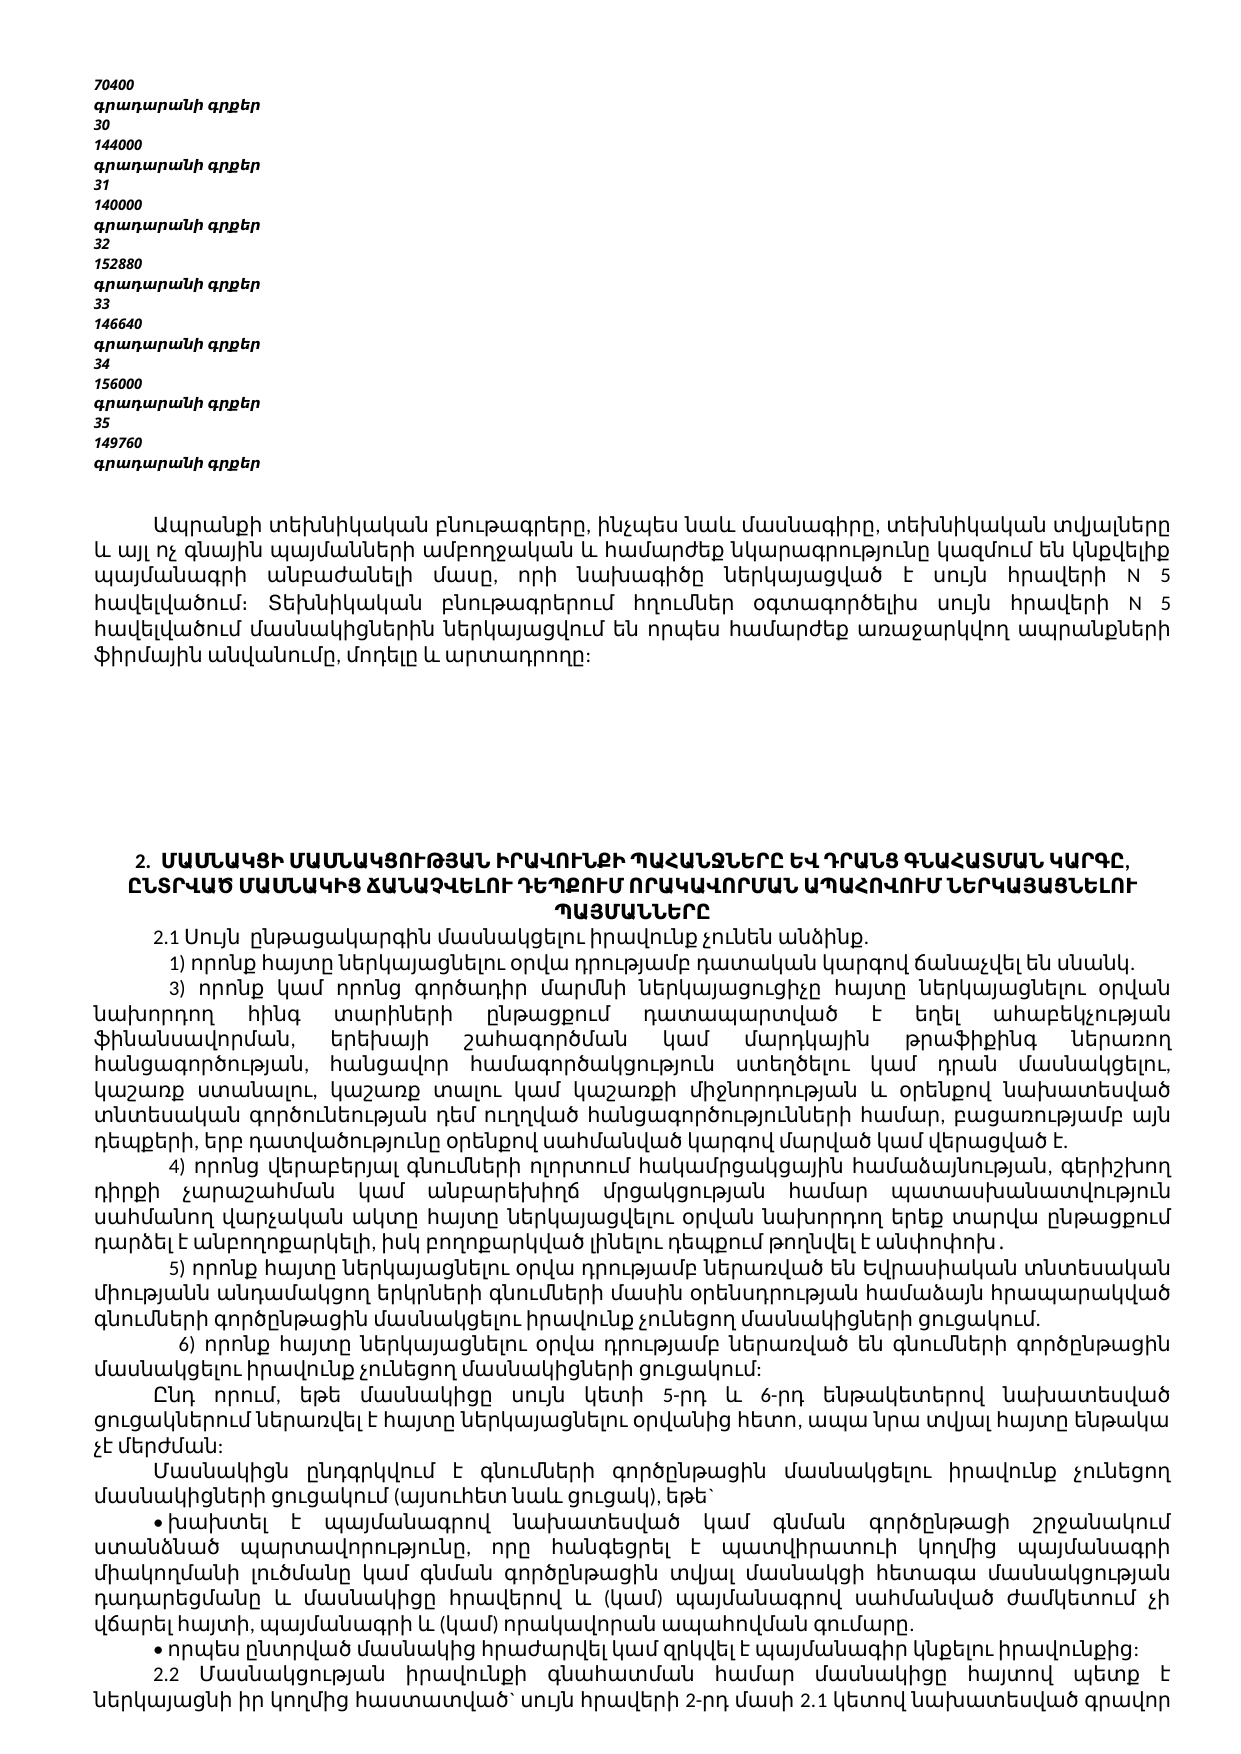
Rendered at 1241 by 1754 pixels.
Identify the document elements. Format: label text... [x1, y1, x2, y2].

text • խախտել է պայմանագրով նախատեսված կամ գնման գործընթացի շրջանակում ստանձնած պարտավորությունը, որը հանգեցրել է պատվիրատուի կողմից պայմանագրի միակողմանի լուծմանը կամ գնման գործընթացին տվյալ մասնակցի հետագա մասնակցության դադարեցմանը և մասնակիցը հրավերով և (կամ) պայմանագրով սահմանված ժամկետում չի վճարել հայտի, պայմանագրի և (կամ) որակավորան ապահովման գումարը. [94, 1509, 1171, 1636]
text 6) որոնք հայտը ներկայացնելու օրվա դրությամբ ներառված են գնումների գործընթացին մասնակցելու իրավունք չունեցող մասնակիցների ցուցակում: [94, 1331, 1171, 1382]
text Ընդ որում, եթե մասնակիցը սույն կետի 5-րդ և 6-րդ ենթակետերով նախատեսված ցուցակներում ներառվել է հայտը ներկայացնելու օրվանից հետո, ապա նրա տվյալ հայտը ենթակա չէ մերժման: [94, 1382, 1171, 1458]
text 1) որոնք հայտը ներկայացնելու օրվա դրությամբ դատական կարգով ճանաչվել են սնանկ. [94, 950, 1171, 975]
text 3) որոնք կամ որոնց գործադիր մարմնի ներկայացուցիչը հայտը ներկայացնելու օրվան նախորդող հինգ տարիների ընթացքում դատապարտված է եղել ահաբեկչության ֆինանսավորման, երեխայի շահագործման կամ մարդկային թրաֆիքինգ ներառող հանցագործության, հանցավոր համագործակցություն ստեղծելու կամ դրան մասնակցելու, կաշառք ստանալու, կաշառք տալու կամ կաշառքի միջնորդության և օրենքով նախատեսված տնտեսական գործունեության դեմ ուղղված հանցագործությունների համար, բացառությամբ այն դեպքերի, երբ դատվածությունը օրենքով սահմանված կարգով մարված կամ վերացված է. [94, 975, 1171, 1153]
text Ապրանքի տեխնիկական բնութագրերը, ինչպես նաև մասնագիրը, տեխնիկական տվյալները և այլ ոչ գնային պայմանների ամբողջական և համարժեք նկարագրությունը կազմում են կնքվելիք պայմանագրի անբաժանելի մասը, որի նախագիծը ներկայացված է սույն հրավերի N 5 հավելվածում։ Տեխնիկական բնութագրերում հղումներ օգտագործելիս սույն հրավերի N 5 հավելվածում մասնակիցներին ներկայացվում են որպես համարժեք առաջարկվող ապրանքների ֆիրմային անվանումը, մոդելը և արտադրողը: [94, 512, 1171, 667]
text Մասնակիցն ընդգրկվում է գնումների գործընթացին մասնակցելու իրավունք չունեցող մասնակիցների ցուցակում (այսուհետ նաև ցուցակ), եթե` [94, 1458, 1171, 1509]
text 5) որոնք հայտը ներկայացնելու օրվա դրությամբ ներառված են Եվրասիական տնտեսական միությանն անդամակցող երկրների գնումների մասին օրենսդրության համաձայն հրապարակված գնումների գործընթացին մասնակցելու իրավունք չունեցող մասնակիցների ցուցակում. [94, 1255, 1171, 1331]
text 4) որոնց վերաբերյալ գնումների ոլորտում հակամրցակցային համաձայնության, գերիշխող դիրքի չարաշահման կամ անբարեխիղճ մրցակցության համար պատասխանատվություն սահմանող վարչական ակտը հայտը ներկայացվելու օրվան նախորդող երեք տարվա ընթացքում դարձել է անբողոքարկելի, իսկ բողոքարկված լինելու դեպքում թողնվել է անփոփոխ․ [94, 1153, 1171, 1255]
text 2.1 Սույն ընթացակարգին մասնակցելու իրավունք չունեն անձինք. [94, 924, 1171, 950]
text • որպես ընտրված մասնակից հրաժարվել կամ զրկվել է պայմանագիր կնքելու իրավունքից: [94, 1636, 1171, 1662]
text 2. ՄԱՍՆԱԿՑԻ ՄԱՍՆԱԿՑՈՒԹՅԱՆ ԻՐԱՎՈՒՆՔԻ ՊԱՀԱՆՋՆԵՐԸ ԵՎ ԴՐԱՆՑ ԳՆԱՀԱՏՄԱՆ ԿԱՐԳԸ, ԸՆՏՐՎԱԾ ՄԱՍՆԱԿԻՑ ՃԱՆԱՉՎԵԼՈՒ ԴԵՊՔՈՒՄ ՈՐԱԿԱՎՈՐՄԱՆ ԱՊԱՀՈՎՈՒՄ ՆԵՐԿԱՅԱՑՆԵԼՈՒ ՊԱՅՄԱՆՆԵՐԸ [94, 848, 1171, 924]
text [94, 1662, 1171, 1712]
